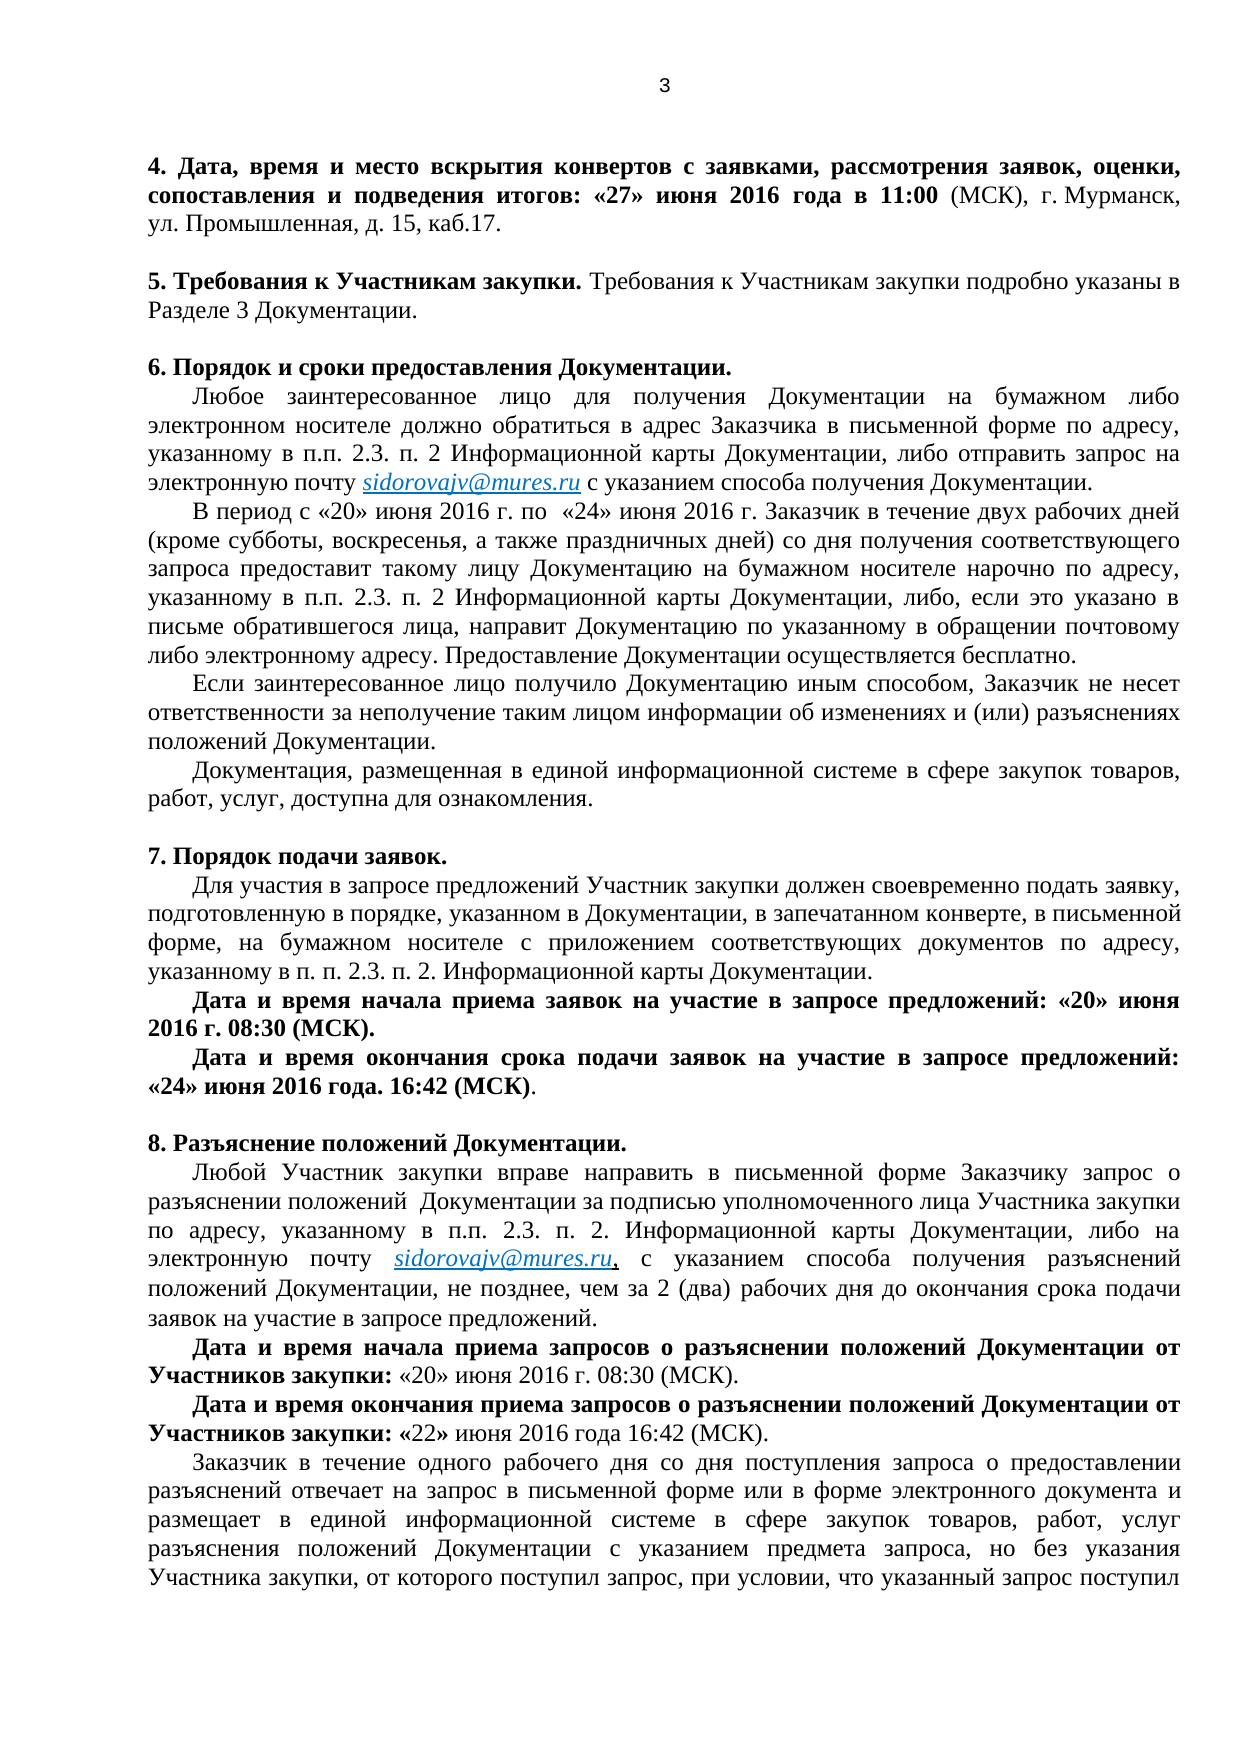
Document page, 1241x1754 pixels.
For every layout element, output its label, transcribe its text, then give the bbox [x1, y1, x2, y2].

text Дата и время начала приема заявок на участие в запросе предложений: «20» июня 2016 г. 08:30 (МСК). [148, 985, 1181, 1042]
text Любой Участник закупки вправе направить в письменной форме Заказчику запрос о разъяснении положений Документации за подписью уполномоченного лица Участника закупки по адресу, указанному в п.п. 2.3. п. 2. Информационной карты Документации, либо на электронную почту sidorovajv@mures.ru, с указанием способа получения разъяснений положений Документации, не позднее, чем за 2 (два) рабочих дня до окончания срока подачи заявок на участие в запросе предложений. [148, 1157, 1181, 1332]
text 6. Порядок и сроки предоставления Документации. [148, 352, 1181, 381]
text 8. Разъяснение положений Документации. [148, 1128, 1181, 1157]
text 5. Требования к Участникам закупки. Требования к Участникам закупки подробно указаны в Разделе 3 Документации. [148, 266, 1181, 323]
text Дата и время окончания срока подачи заявок на участие в запросе предложений: «24» июня 2016 года. 16:42 (МСК). [148, 1042, 1181, 1100]
text 4. Дата, время и место вскрытия конвертов с заявками, рассмотрения заявок, оценки, сопоставления и подведения итогов: «27» июня 2016 года в 11:00 (МСК), г. Мурманск, ул. Промышленная, д. 15, каб.17. [148, 151, 1181, 237]
text Если заинтересованное лицо получило Документацию иным способом, Заказчик не несет ответственности за неполучение таким лицом информации об изменениях и (или) разъяснениях положений Документации. [148, 668, 1181, 755]
text 7. Порядок подачи заявок. [148, 841, 1181, 870]
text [148, 1447, 1181, 1590]
text Дата и время начала приема запросов о разъяснении положений Документации от Участников закупки: «20» июня 2016 г. 08:30 (МСК). [148, 1332, 1181, 1389]
text Для участия в запросе предложений Участник закупки должен своевременно подать заявку, подготовленную в порядке, указанном в Документации, в запечатанном конверте, в письменной форме, на бумажном носителе с приложением соответствующих документов по адресу, указанному в п. п. 2.3. п. 2. Информационной карты Документации. [148, 870, 1181, 985]
text Дата и время окончания приема запросов о разъяснении положений Документации от Участников закупки: «22» июня 2016 года 16:42 (МСК). [148, 1389, 1181, 1447]
text В период с «20» июня 2016 г. по «24» июня 2016 г. Заказчик в течение двух рабочих дней (кроме субботы, воскресенья, а также праздничных дней) со дня получения соответствующего запроса предоставит такому лицу Документацию на бумажном носителе нарочно по адресу, указанному в п.п. 2.3. п. 2 Информационной карты Документации, либо, если это указано в письме обратившегося лица, направит Документацию по указанному в обращении почтовому либо электронному адресу. Предоставление Документации осуществляется бесплатно. [148, 496, 1181, 668]
text Любое заинтересованное лицо для получения Документации на бумажном либо электронном носителе должно обратиться в адрес Заказчика в письменной форме по адресу, указанному в п.п. 2.3. п. 2 Информационной карты Документации, либо отправить запрос на электронную почту sidorovajv@mures.ru с указанием способа получения Документации. [148, 381, 1181, 496]
text Документация, размещенная в единой информационной системе в сфере закупок товаров, работ, услуг, доступна для ознакомления. [148, 755, 1181, 812]
